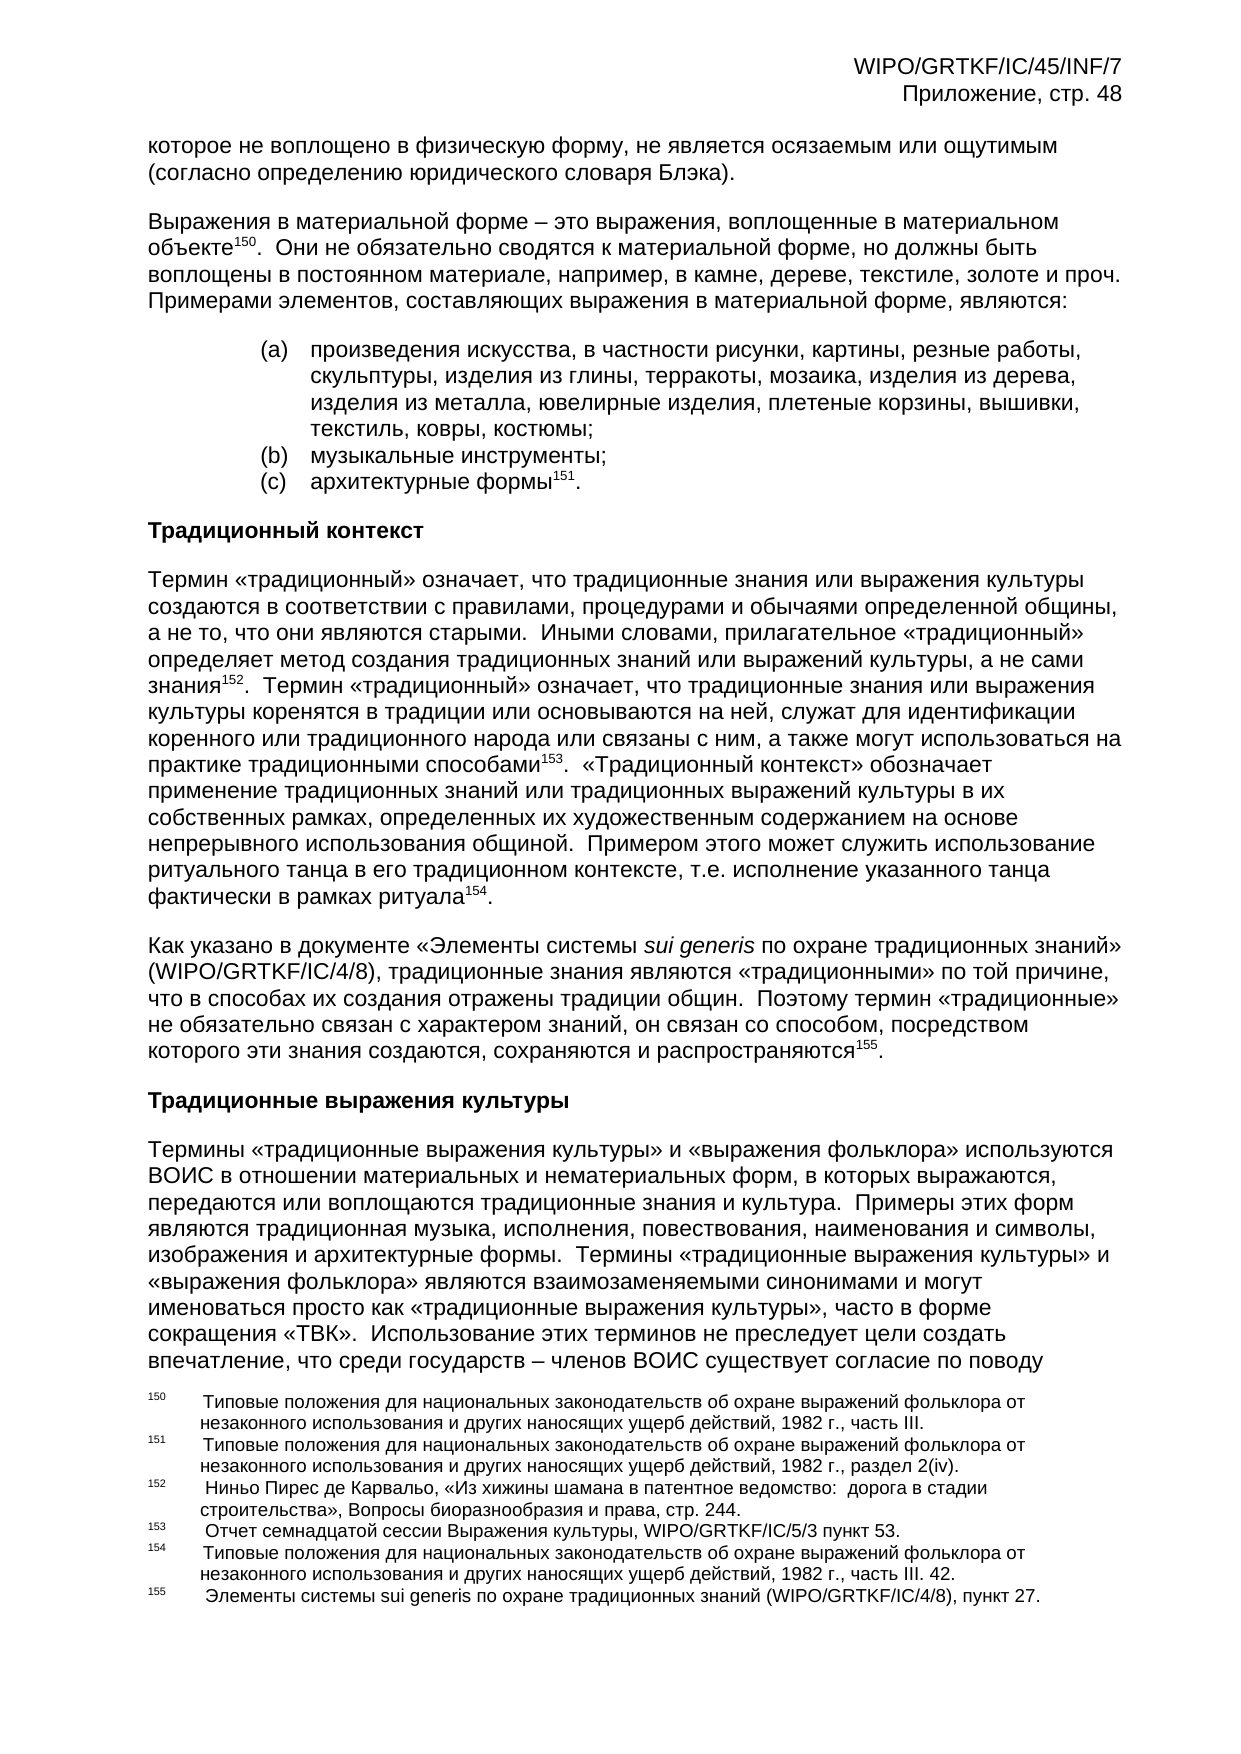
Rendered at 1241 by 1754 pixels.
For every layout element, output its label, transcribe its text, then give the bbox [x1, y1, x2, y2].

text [148, 132, 1122, 185]
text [148, 1136, 1122, 1373]
list архитектурные формы. [260, 468, 1122, 494]
list произведения искусства, в частности рисунки, картины, резные работы, скульптуры, изделия из глины, терракоты, мозаика, изделия из дерева, изделия из металла, ювелирные изделия, плетеные корзины, вышивки, текстиль, ковры, костюмы; [260, 336, 1122, 442]
subtitle Традиционный контекст [148, 517, 1122, 543]
list музыкальные инструменты; [260, 442, 1122, 468]
text Выражения в материальной форме – это выражения, воплощенные в материальном объекте. Они не обязательно сводятся к материальной форме, но должны быть воплощены в постоянном материале, например, в камне, дереве, текстиле, золоте и проч. Примерами элементов, составляющих выражения в материальной форме, являются: [148, 208, 1122, 313]
text Термин «традиционный» означает, что традиционные знания или выражения культуры создаются в соответствии с правилами, процедурами и обычаями определенной общины, а не то, что они являются старыми. Иными словами, прилагательное «традиционный» определяет метод создания традиционных знаний или выражений культуры, а не сами знания. Термин «традиционный» означает, что традиционные знания или выражения культуры коренятся в традиции или основываются на ней, служат для идентификации коренного или традиционного народа или связаны с ним, а также могут использоваться на практике традиционными способами. «Традиционный контекст» обозначает применение традиционных знаний или традиционных выражений культуры в их собственных рамках, определенных их художественным содержанием на основе непрерывного использования общиной. Примером этого может служить использование ритуального танца в его традиционном контексте, т.е. исполнение указанного танца фактически в рамках ритуала. [148, 566, 1122, 909]
text Как указано в документе «Элементы системы sui generis по охране традиционных знаний» (WIPO/GRTKF/IC/4/8), традиционные знания являются «традиционными» по той причине, что в способах их создания отражены традиции общин. Поэтому термин «традиционные» не обязательно связан с характером знаний, он связан со способом, посредством которого эти знания создаются, сохраняются и распространяются. [148, 932, 1122, 1064]
subtitle Традиционные выражения культуры [148, 1087, 1122, 1113]
